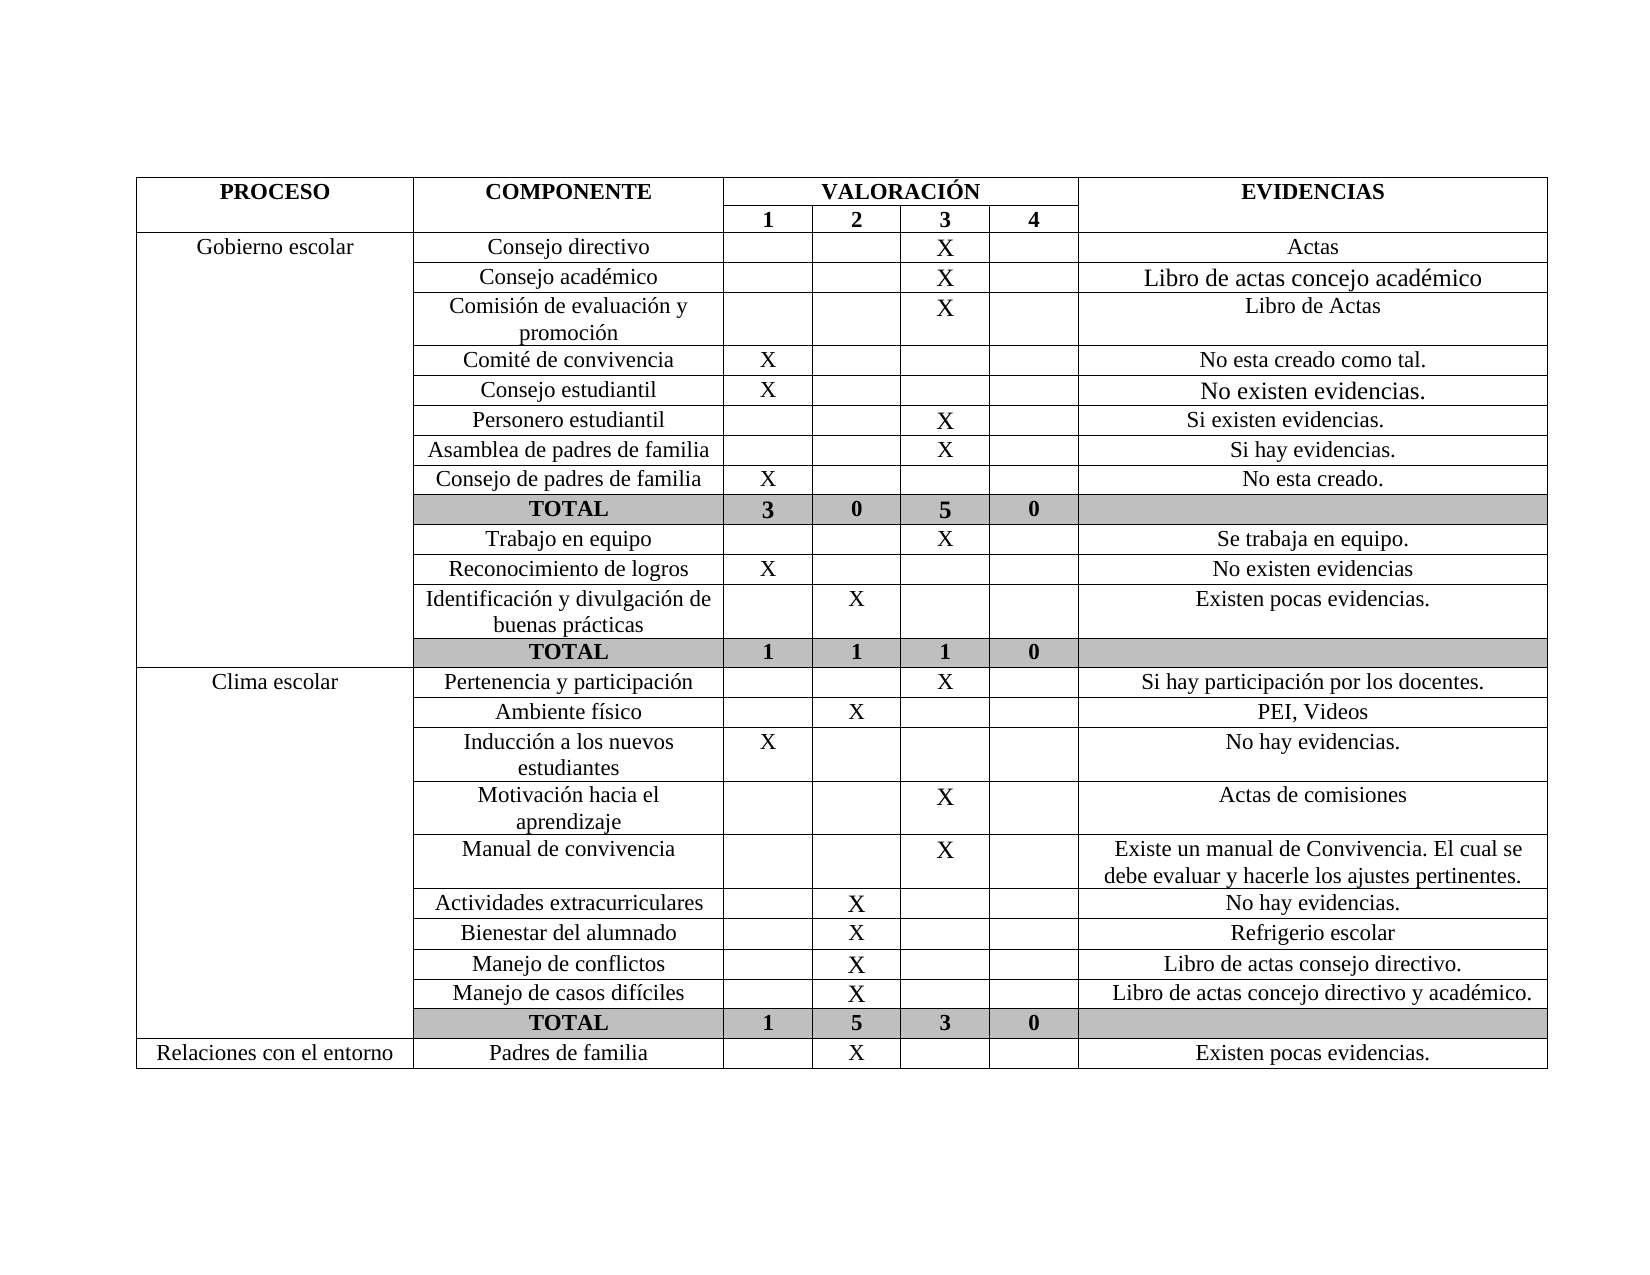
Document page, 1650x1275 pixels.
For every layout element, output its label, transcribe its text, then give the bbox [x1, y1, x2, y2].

table_cell [813, 406, 900, 435]
table_cell [901, 585, 989, 637]
table_cell [724, 585, 812, 637]
table_cell X [724, 728, 812, 781]
table_cell Trabajo en equipo [414, 525, 723, 554]
table_cell X [813, 585, 900, 637]
table_cell Manejo de casos difíciles [414, 980, 723, 1008]
table_cell X [724, 555, 812, 584]
table_cell [990, 585, 1078, 637]
table_cell Si existen evidencias. [1079, 406, 1547, 435]
table_cell [901, 1039, 989, 1068]
table_cell 0 [813, 495, 900, 524]
table_cell X [901, 436, 989, 464]
table_cell [990, 889, 1078, 918]
table_cell 2 [813, 206, 900, 232]
table_cell [813, 436, 900, 464]
table_cell [724, 668, 812, 697]
table_cell 0 [990, 639, 1078, 667]
table_cell [724, 406, 812, 435]
table_cell X [724, 466, 812, 494]
table_cell No existen evidencias. [1079, 376, 1547, 405]
table_cell X [901, 782, 989, 834]
table_cell X [901, 293, 989, 345]
table_cell No hay evidencias. [1079, 889, 1547, 918]
table_cell X [724, 346, 812, 375]
table_cell [901, 950, 989, 978]
table_cell [813, 525, 900, 554]
table_cell [813, 233, 900, 262]
table_cell Si hay evidencias. [1079, 436, 1547, 464]
table_cell [813, 835, 900, 888]
table_cell Identificación y divulgación de buenas prácticas [414, 585, 723, 637]
table_header PROCESO [137, 178, 413, 232]
table_cell No esta creado como tal. [1079, 346, 1547, 375]
table_cell Libro de Actas [1079, 293, 1547, 345]
table_cell [990, 436, 1078, 464]
table_cell [901, 376, 989, 405]
table_cell Se trabaja en equipo. [1079, 525, 1547, 554]
table_cell [724, 980, 812, 1008]
table_cell No hay evidencias. [1079, 728, 1547, 781]
table_cell [724, 889, 812, 918]
table_cell X [901, 233, 989, 262]
table_cell [813, 293, 900, 345]
table_cell [990, 525, 1078, 554]
table_cell [901, 919, 989, 949]
table_cell [724, 263, 812, 292]
table_cell [724, 436, 812, 464]
table_cell [990, 835, 1078, 888]
table_cell [990, 782, 1078, 834]
table_cell [990, 555, 1078, 584]
table_cell [724, 1039, 812, 1068]
table_cell [724, 950, 812, 978]
table_cell [813, 466, 900, 494]
table_cell Existe un manual de Convivencia. El cual se debe evaluar y hacerle los ajustes pertinentes. [1079, 835, 1547, 888]
table_cell Comisión de evaluación y promoción [414, 293, 723, 345]
table_cell [901, 466, 989, 494]
table_cell [901, 555, 989, 584]
table_cell Consejo de padres de familia [414, 466, 723, 494]
table_cell [990, 1039, 1078, 1068]
table_cell Existen pocas evidencias. [1079, 1039, 1547, 1068]
table_cell X [813, 889, 900, 918]
table_cell [813, 728, 900, 781]
table_cell [990, 980, 1078, 1008]
table_cell [813, 346, 900, 375]
table_cell TOTAL [414, 639, 723, 667]
table_cell X [901, 406, 989, 435]
table_cell [990, 950, 1078, 978]
table_cell 1 [724, 206, 812, 232]
table_cell Consejo directivo [414, 233, 723, 262]
table_cell Ambiente físico [414, 698, 723, 727]
table_cell [1079, 639, 1547, 667]
table_cell X [813, 698, 900, 727]
table_cell [724, 233, 812, 262]
table_cell X [813, 1039, 900, 1068]
table_cell No existen evidencias [1079, 555, 1547, 584]
table_cell 0 [990, 495, 1078, 524]
table_cell 1 [813, 639, 900, 667]
table_cell [990, 466, 1078, 494]
table_cell 5 [901, 495, 989, 524]
table_cell X [901, 668, 989, 697]
table_cell [990, 919, 1078, 949]
table_cell 3 [901, 1009, 989, 1038]
table_cell [813, 668, 900, 697]
table_cell [724, 835, 812, 888]
table_cell X [901, 263, 989, 292]
table_cell Personero estudiantil [414, 406, 723, 435]
table_cell Actividades extracurriculares [414, 889, 723, 918]
table_cell Motivación hacia el aprendizaje [414, 782, 723, 834]
table_cell Padres de familia [414, 1039, 723, 1068]
table_cell [990, 728, 1078, 781]
table_cell [901, 346, 989, 375]
table_cell Actas [1079, 233, 1547, 262]
table_cell Refrigerio escolar [1079, 919, 1547, 949]
table_cell [724, 919, 812, 949]
table_header COMPONENTE [414, 178, 723, 232]
table_cell [990, 406, 1078, 435]
table_cell Consejo estudiantil [414, 376, 723, 405]
table_cell X [724, 376, 812, 405]
table_cell 5 [813, 1009, 900, 1038]
table_cell Comité de convivencia [414, 346, 723, 375]
table_cell [901, 698, 989, 727]
table_cell [990, 346, 1078, 375]
table_header VALORACIÓN [724, 178, 1078, 204]
table_cell [901, 889, 989, 918]
table_header EVIDENCIAS [1079, 178, 1547, 232]
table_cell [724, 293, 812, 345]
table_cell [990, 233, 1078, 262]
table_cell Libro de actas concejo directivo y académico. [1079, 980, 1547, 1008]
table_cell 3 [901, 206, 989, 232]
table_cell [990, 293, 1078, 345]
table_cell [724, 698, 812, 727]
table_cell Reconocimiento de logros [414, 555, 723, 584]
table_cell Existen pocas evidencias. [1079, 585, 1547, 637]
table_cell Gobierno escolar [137, 233, 413, 667]
table_cell Libro de actas consejo directivo. [1079, 950, 1547, 978]
table_cell [813, 376, 900, 405]
table_cell Consejo académico [414, 263, 723, 292]
table_cell TOTAL [414, 495, 723, 524]
table_cell X [813, 950, 900, 978]
table_cell [1079, 495, 1547, 524]
table_cell 1 [724, 1009, 812, 1038]
table_cell [990, 263, 1078, 292]
table_cell Manual de convivencia [414, 835, 723, 888]
table_cell X [901, 525, 989, 554]
table_cell Bienestar del alumnado [414, 919, 723, 949]
table_cell [901, 728, 989, 781]
table_cell Clima escolar [137, 668, 413, 1038]
table_cell Asamblea de padres de familia [414, 436, 723, 464]
table_cell PEI, Videos [1079, 698, 1547, 727]
table_cell Libro de actas concejo académico [1079, 263, 1547, 292]
table_cell TOTAL [414, 1009, 723, 1038]
table_cell [813, 555, 900, 584]
table_cell 1 [724, 639, 812, 667]
table_cell [901, 980, 989, 1008]
table_cell Manejo de conflictos [414, 950, 723, 978]
table_cell X [813, 980, 900, 1008]
table_cell X [901, 835, 989, 888]
table_cell 4 [990, 206, 1078, 232]
table_cell [813, 782, 900, 834]
table_cell No esta creado. [1079, 466, 1547, 494]
table_cell [724, 525, 812, 554]
table_cell Inducción a los nuevos estudiantes [414, 728, 723, 781]
table_cell [1079, 1009, 1547, 1038]
table_cell Si hay participación por los docentes. [1079, 668, 1547, 697]
table_cell X [813, 919, 900, 949]
table_cell [990, 698, 1078, 727]
table_cell Relaciones con el entorno [137, 1039, 413, 1068]
table_cell [813, 263, 900, 292]
table_cell [990, 376, 1078, 405]
table_cell 0 [990, 1009, 1078, 1038]
table_cell Pertenencia y participación [414, 668, 723, 697]
table_cell [990, 668, 1078, 697]
table_cell 1 [901, 639, 989, 667]
table_cell Actas de comisiones [1079, 782, 1547, 834]
table_cell 3 [724, 495, 812, 524]
table_cell [724, 782, 812, 834]
